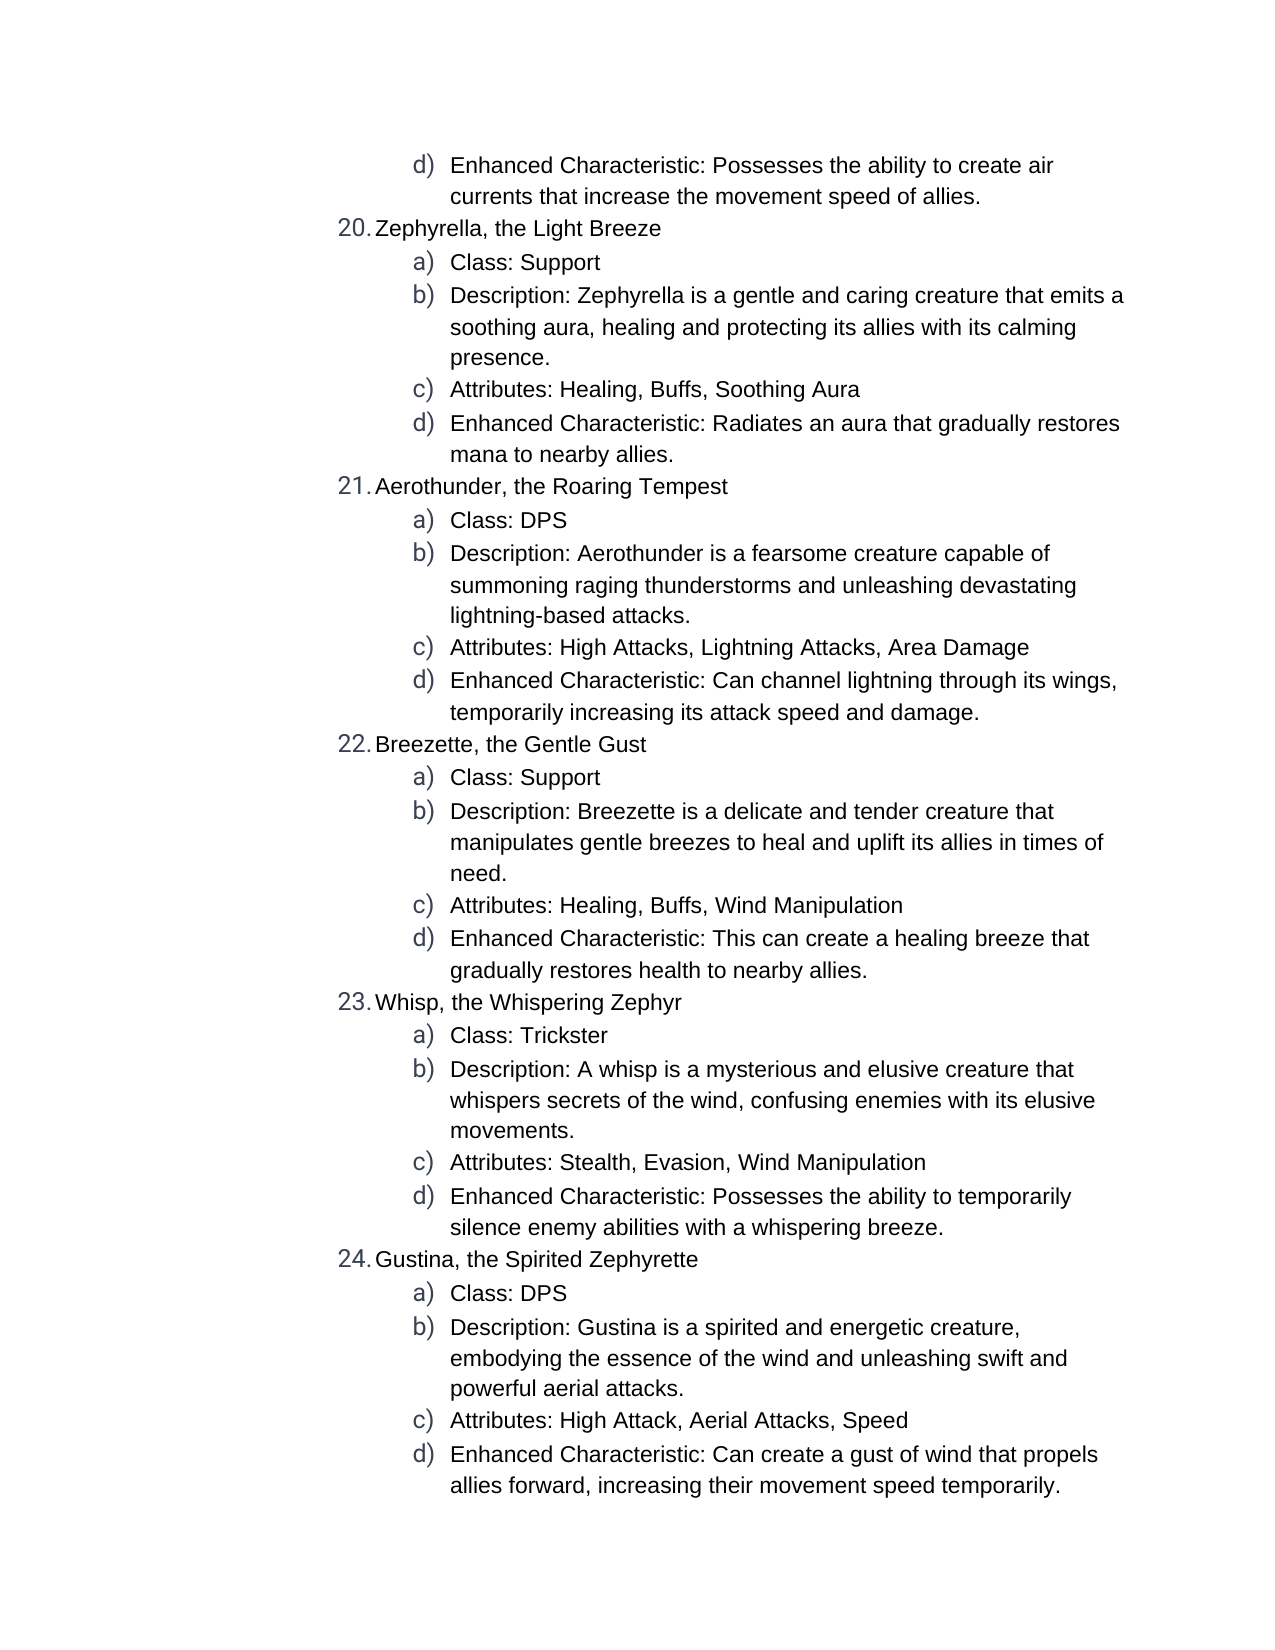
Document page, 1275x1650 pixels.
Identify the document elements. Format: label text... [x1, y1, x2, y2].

list Enhanced Characteristic: Radiates an aura that gradually restores mana to nearby allies. [412, 408, 1125, 467]
list Attributes: Stealth, Evasion, Wind Manipulation [412, 1148, 1125, 1177]
list Class: DPS [412, 1278, 1125, 1307]
list Gustina, the Spirited Zephyrette [337, 1244, 1125, 1274]
list Class: Trickster [412, 1020, 1125, 1050]
list Enhanced Characteristic: Can channel lightning through its wings, temporarily increasing its attack speed and damage. [412, 666, 1125, 725]
list Attributes: Healing, Buffs, Wind Manipulation [412, 890, 1125, 919]
list Class: DPS [412, 505, 1125, 534]
list Attributes: Healing, Buffs, Soothing Aura [412, 374, 1125, 403]
list Breezette, the Gentle Gust [337, 729, 1125, 758]
list Description: Breezette is a delicate and tender creature that manipulates gentle breezes to heal and uplift its allies in times of need. [412, 796, 1125, 886]
list Attributes: High Attack, Aerial Attacks, Speed [412, 1405, 1125, 1435]
list Description: Aerothunder is a fearsome creature capable of summoning raging thunderstorms and unleashing devastating lightning-based attacks. [412, 538, 1125, 628]
list Enhanced Characteristic: Possesses the ability to create air currents that increase the movement speed of allies. [412, 150, 1125, 209]
list Enhanced Characteristic: Possesses the ability to temporarily silence enemy abilities with a whispering breeze. [412, 1181, 1125, 1241]
list Enhanced Characteristic: Can create a gust of wind that propels allies forward, increasing their movement speed temporarily. [412, 1439, 1125, 1498]
list Enhanced Characteristic: This can create a healing breeze that gradually restores health to nearby allies. [412, 923, 1125, 983]
list Whisp, the Whispering Zephyr [337, 987, 1125, 1016]
list Description: A whisp is a mysterious and elusive creature that whispers secrets of the wind, confusing enemies with its elusive movements. [412, 1054, 1125, 1144]
list Zephyrella, the Light Breeze [337, 213, 1125, 243]
list Description: Zephyrella is a gentle and caring creature that emits a soothing aura, healing and protecting its allies with its calming presence. [412, 281, 1125, 370]
list Class: Support [412, 247, 1125, 276]
list Attributes: High Attacks, Lightning Attacks, Area Damage [412, 632, 1125, 661]
list Class: Support [412, 763, 1125, 792]
list Aerothunder, the Roaring Tempest [337, 471, 1125, 500]
list Description: Gustina is a spirited and energetic creature, embodying the essence of the wind and unleashing swift and powerful aerial attacks. [412, 1312, 1125, 1402]
